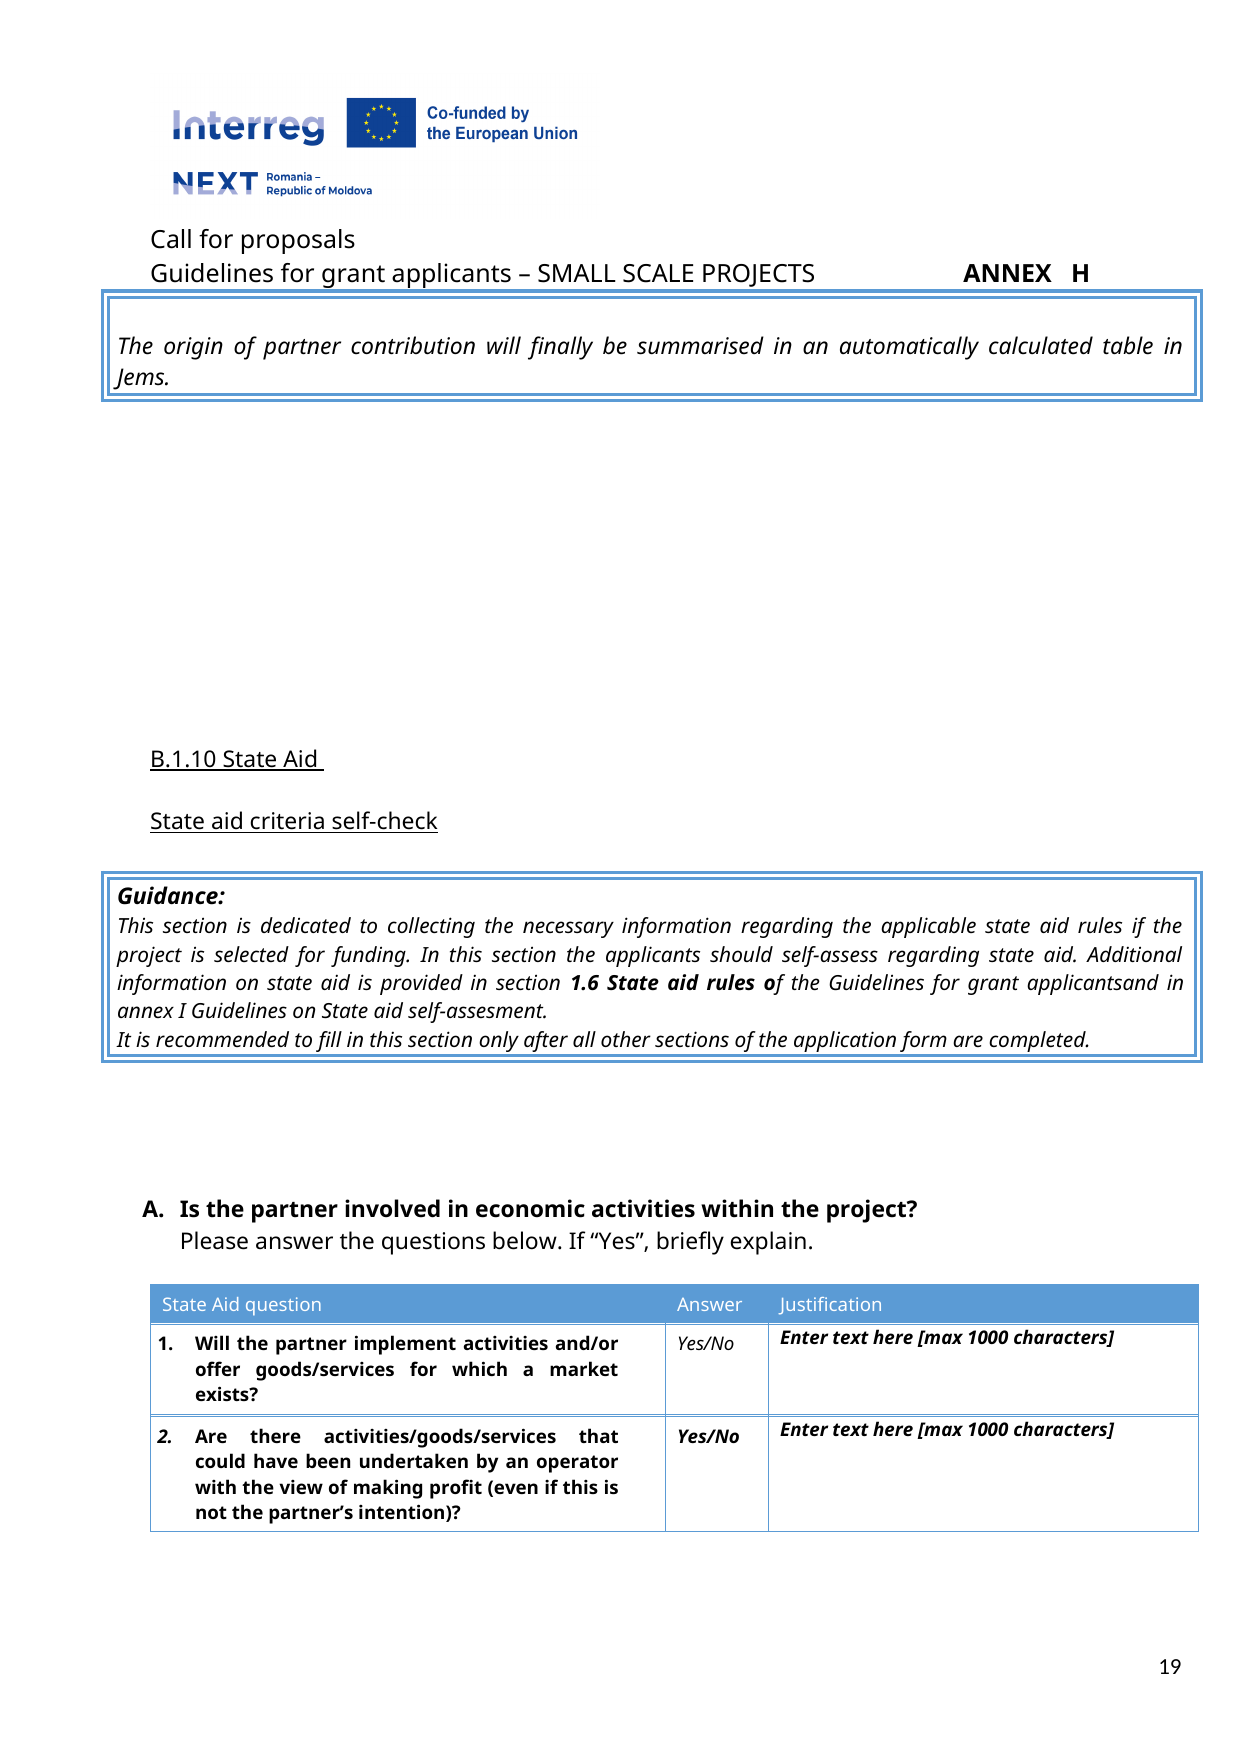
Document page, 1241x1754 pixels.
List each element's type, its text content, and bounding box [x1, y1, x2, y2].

table_cell Enter text here [max 1000 characters] [769, 1325, 1198, 1413]
table_cell Yes/No [666, 1417, 768, 1531]
text B.1.10 State Aid [150, 743, 1181, 774]
table_header Justification [769, 1285, 1198, 1323]
table_header State Aid question [151, 1285, 665, 1323]
picture [150, 73, 600, 219]
table_cell Are there activities/goods/services that could have been undertaken by an operator with the view of making profit (even if this is not the partner’s intention)? [151, 1417, 665, 1531]
list Is the partner involved in economic activities within the project? [142, 1193, 1146, 1225]
table_cell Enter text here [max 1000 characters] [769, 1417, 1198, 1531]
table_header Answer [666, 1285, 768, 1323]
table_cell Yes/No [666, 1325, 768, 1413]
table_cell Will the partner implement activities and/or offer goods/services for which a market exists? [151, 1325, 665, 1413]
text Please answer the questions below. If “Yes”, briefly explain. [179, 1225, 1181, 1256]
table_header Guidance: This section is dedicated to collecting the necessary information regarding the applicable state aid rules if the project is selected for funding. In this section the applicants should self-assess regarding state aid. Additional information on state aid is provided in section 1.6 State aid rules of the Guidelines for grant applicantsand in annex I Guidelines on State aid self-assesment. It is recommended to fill in this section only after all other sections of the application form are completed. [106, 874, 1198, 1053]
text State aid criteria self-check [150, 805, 1181, 837]
